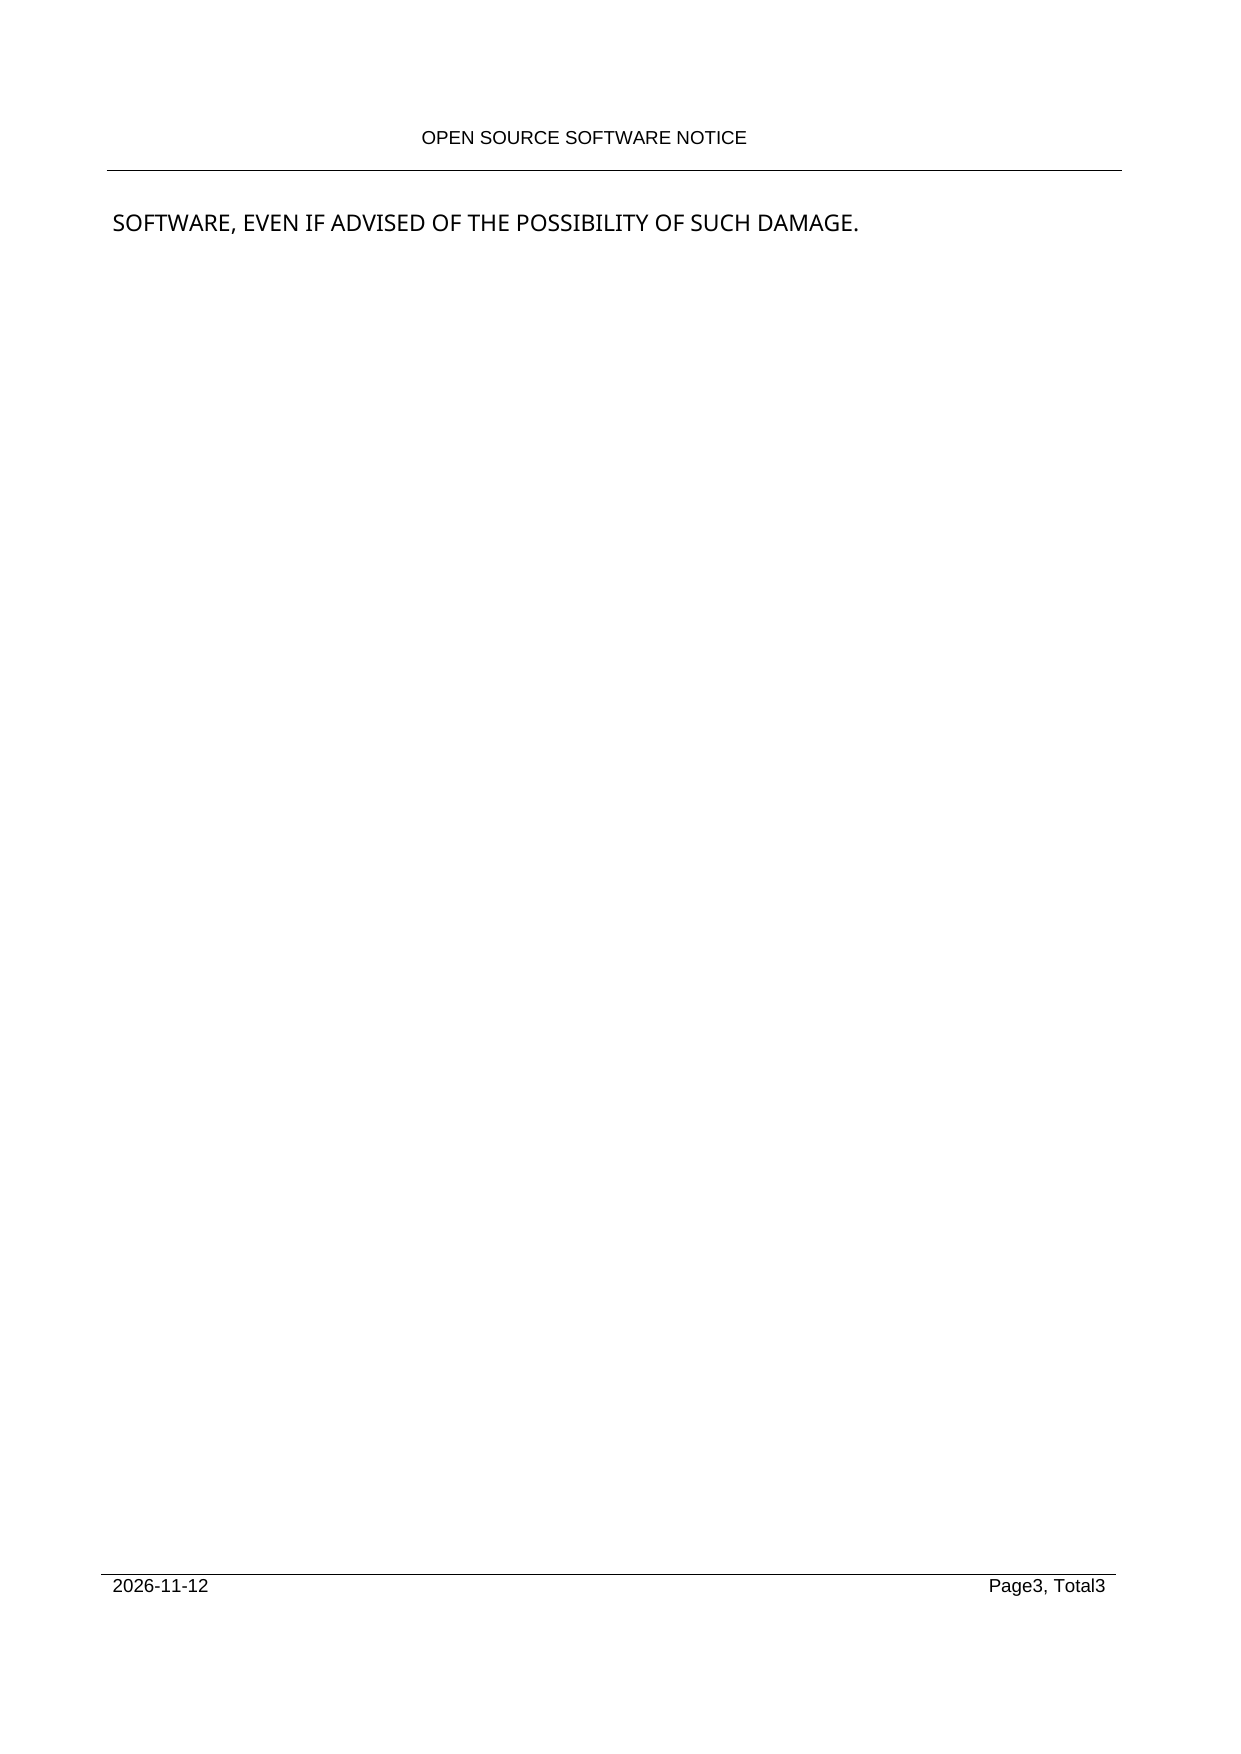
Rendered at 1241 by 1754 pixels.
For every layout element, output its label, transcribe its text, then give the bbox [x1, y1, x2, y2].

text SOFTWARE, EVEN IF ADVISED OF THE POSSIBILITY OF SUCH DAMAGE. [112, 206, 1128, 239]
